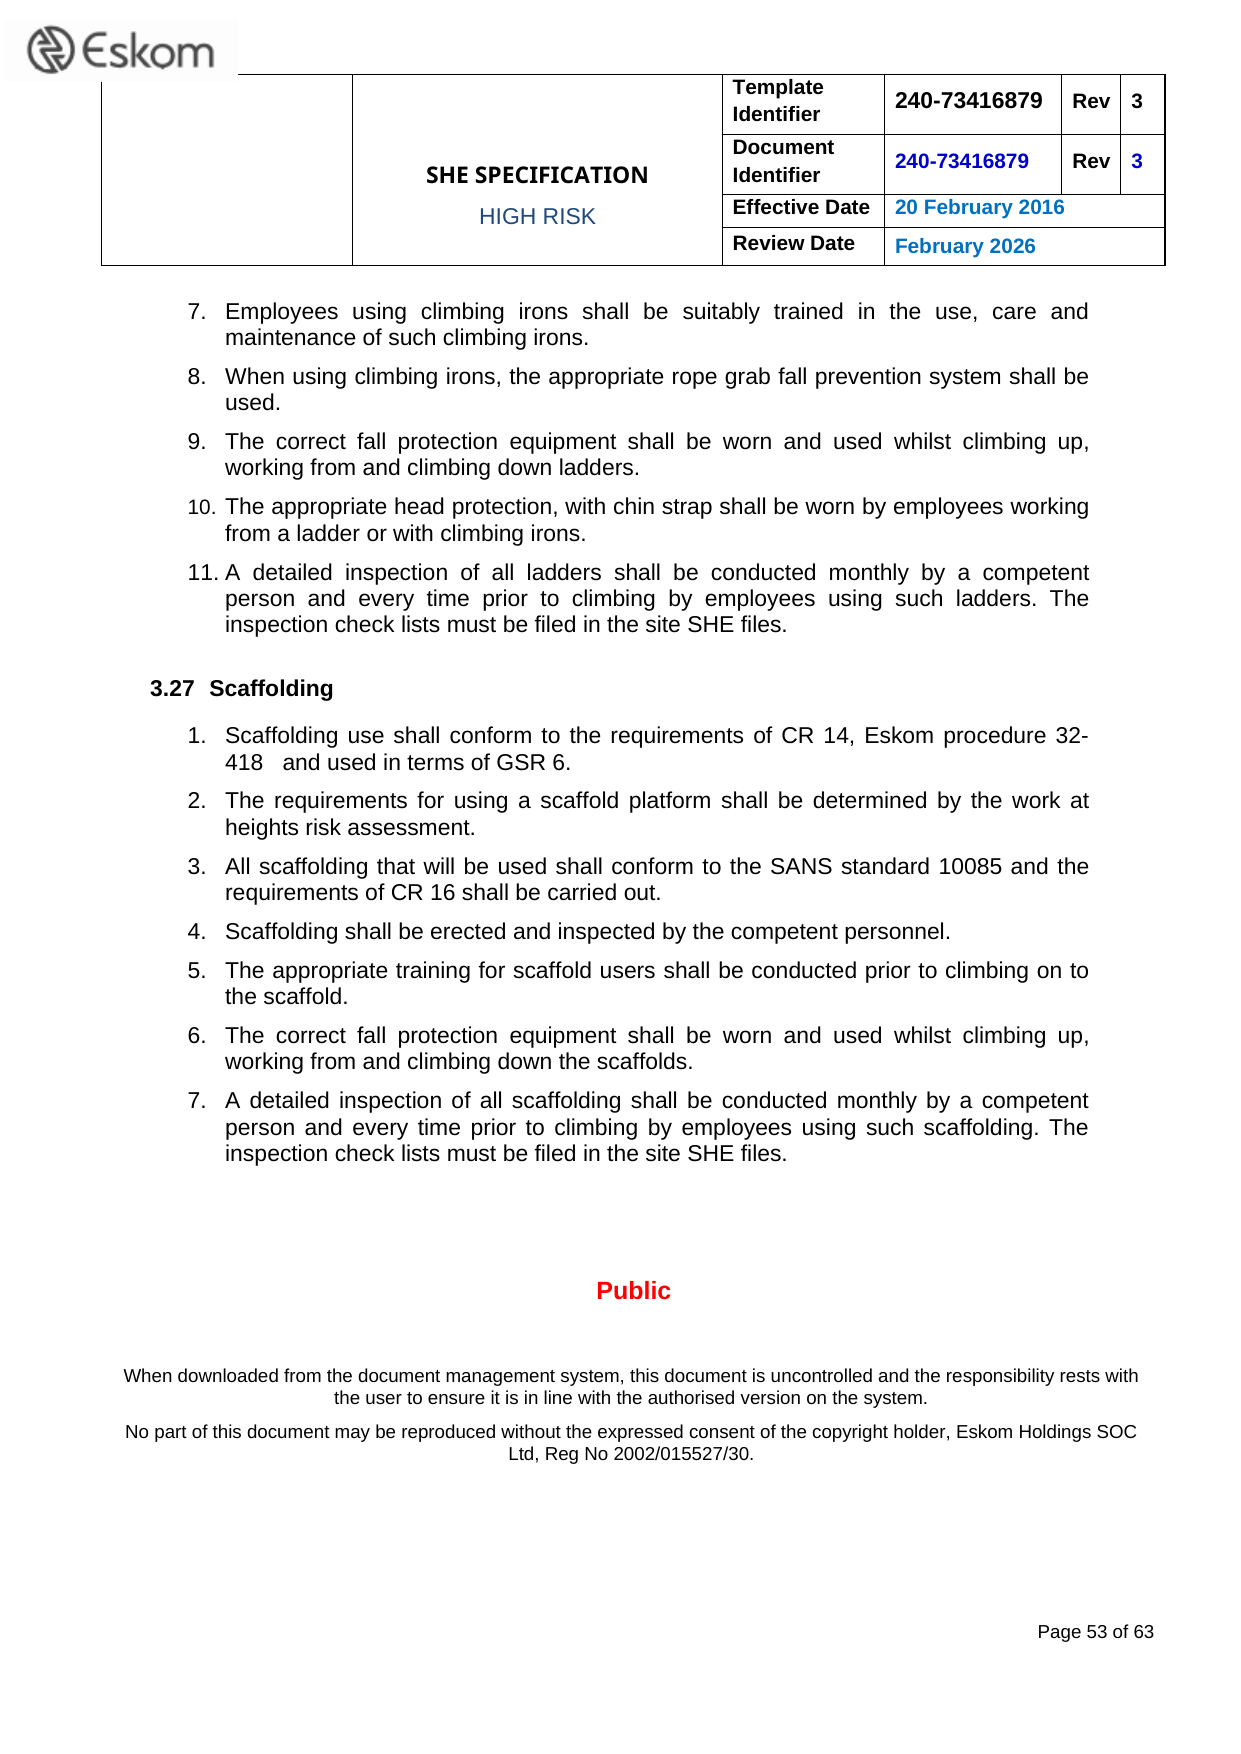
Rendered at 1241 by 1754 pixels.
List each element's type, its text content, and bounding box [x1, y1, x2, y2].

list When using climbing irons, the appropriate rope grab fall prevention system shall be used. [187, 363, 1090, 416]
subtitle Scaffolding [150, 675, 1090, 701]
list All scaffolding that will be used shall conform to the SANS standard 10085 and the requirements of CR 16 shall be carried out. [187, 853, 1090, 905]
list The appropriate training for scaffold users shall be conducted prior to climbing on to the scaffold. [187, 957, 1090, 1009]
list Scaffolding shall be erected and inspected by the competent personnel. [187, 918, 1090, 944]
list Employees using climbing irons shall be suitably trained in the use, care and maintenance of such climbing irons. [187, 298, 1090, 350]
list The appropriate head protection, with chin strap shall be worn by employees working from a ladder or with climbing irons. [187, 493, 1090, 546]
list The correct fall protection equipment shall be worn and used whilst climbing up, working from and climbing down ladders. [187, 428, 1090, 481]
list Scaffolding use shall conform to the requirements of CR 14, Eskom procedure 32-418 and used in terms of GSR 6. [187, 722, 1090, 775]
list A detailed inspection of all ladders shall be conducted monthly by a competent person and every time prior to climbing by employees using such ladders. The inspection check lists must be filed in the site SHE files. [187, 558, 1090, 637]
list A detailed inspection of all scaffolding shall be conducted monthly by a competent person and every time prior to climbing by employees using such scaffolding. The inspection check lists must be filed in the site SHE files. [187, 1087, 1090, 1166]
list The requirements for using a scaffold platform shall be determined by the work at heights risk assessment. [187, 787, 1090, 840]
list The correct fall protection equipment shall be worn and used whilst climbing up, working from and climbing down the scaffolds. [187, 1022, 1090, 1074]
